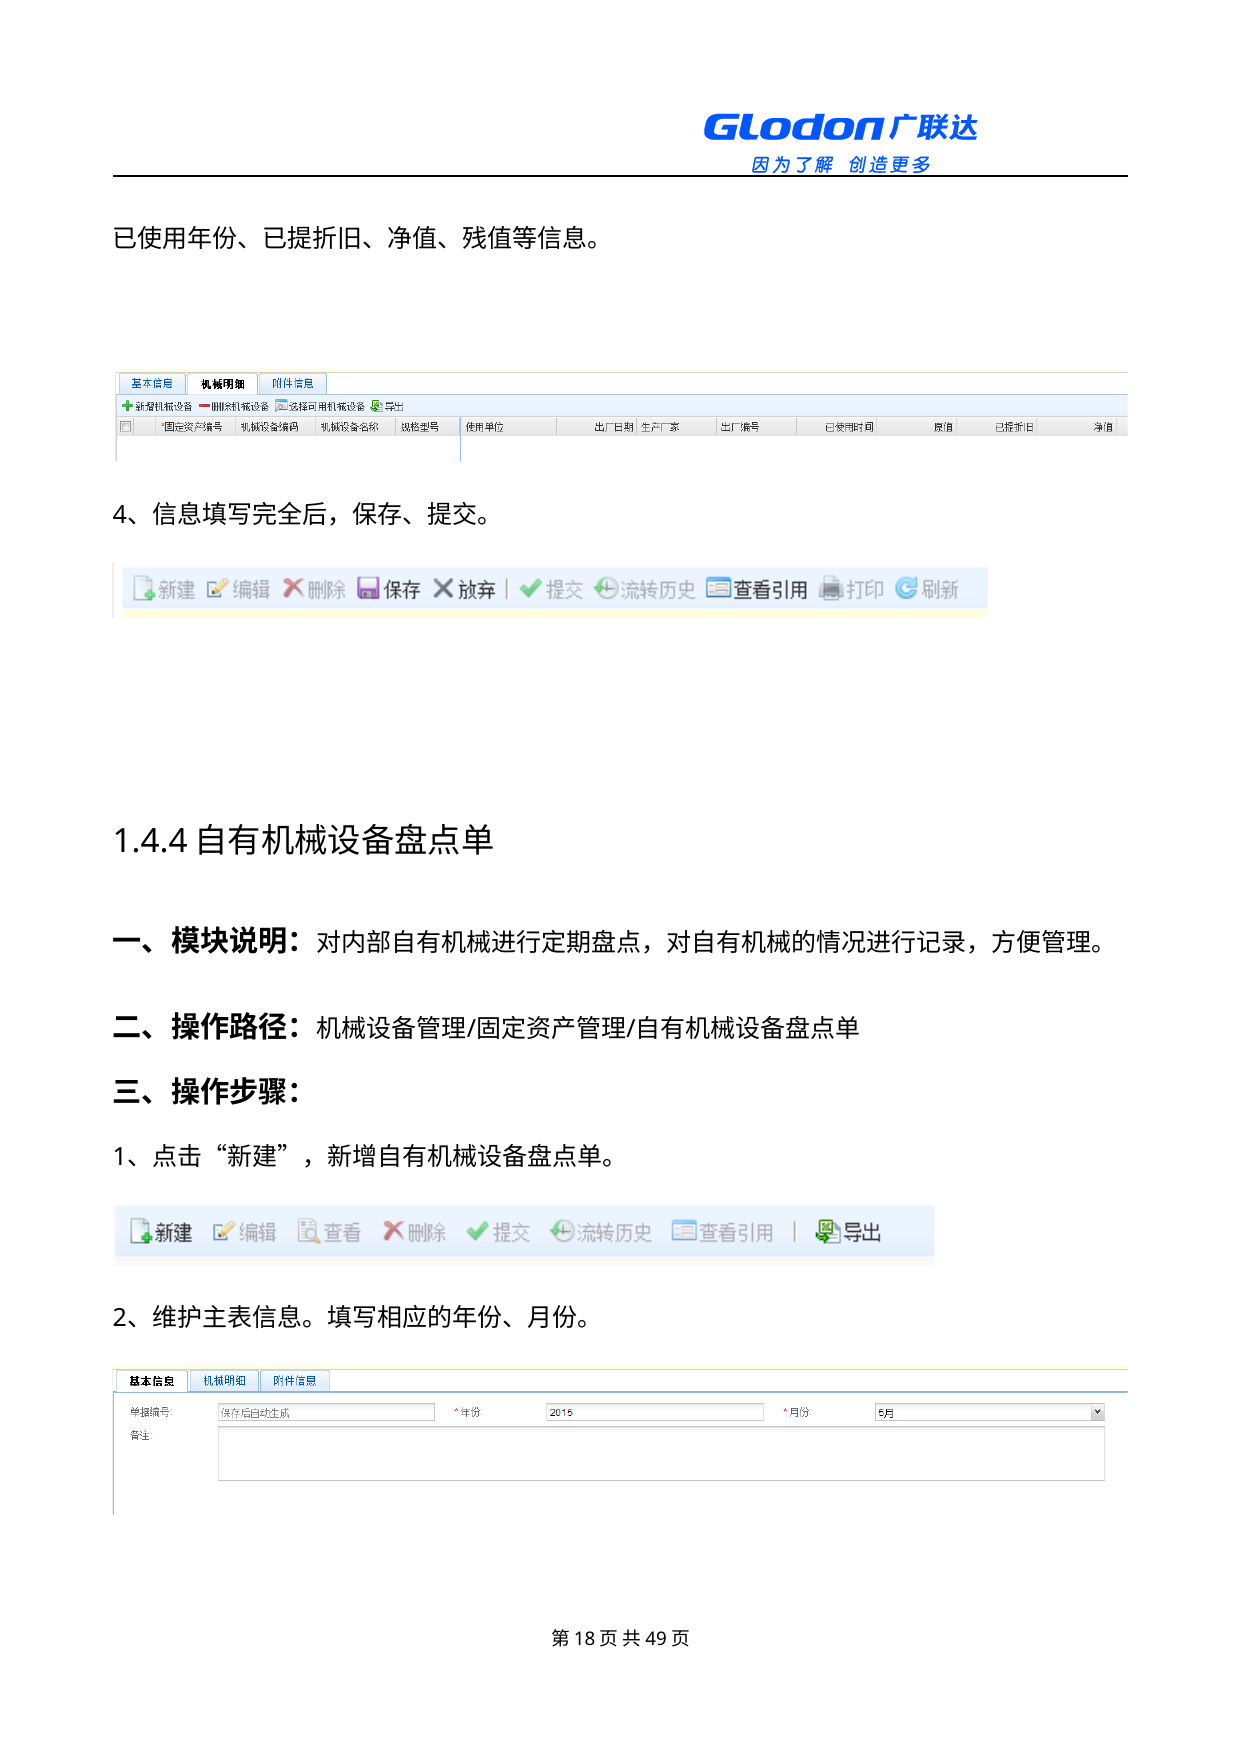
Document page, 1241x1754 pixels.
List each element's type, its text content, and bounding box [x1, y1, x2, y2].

picture [112, 1205, 935, 1266]
text 1、点击“新建”，新增自有机械设备盘点单。 [112, 1122, 1128, 1187]
text 4、信息填写完全后，保存、提交。 [112, 480, 1128, 545]
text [112, 204, 1128, 269]
subtitle 1.4.4自有机械设备盘点单 [112, 805, 1128, 870]
text 三、操作步骤： [112, 1057, 1128, 1122]
text 2、维护主表信息。填写相应的年份、月份。 [112, 1283, 1128, 1348]
picture [112, 369, 1128, 461]
picture [112, 563, 988, 618]
text 二、操作路径：机械设备管理/固定资产管理/自有机械设备盘点单 [112, 992, 1128, 1057]
picture [112, 1366, 1128, 1515]
text 一、模块说明：对内部自有机械进行定期盘点，对自有机械的情况进行记录，方便管理。 [112, 906, 1128, 971]
